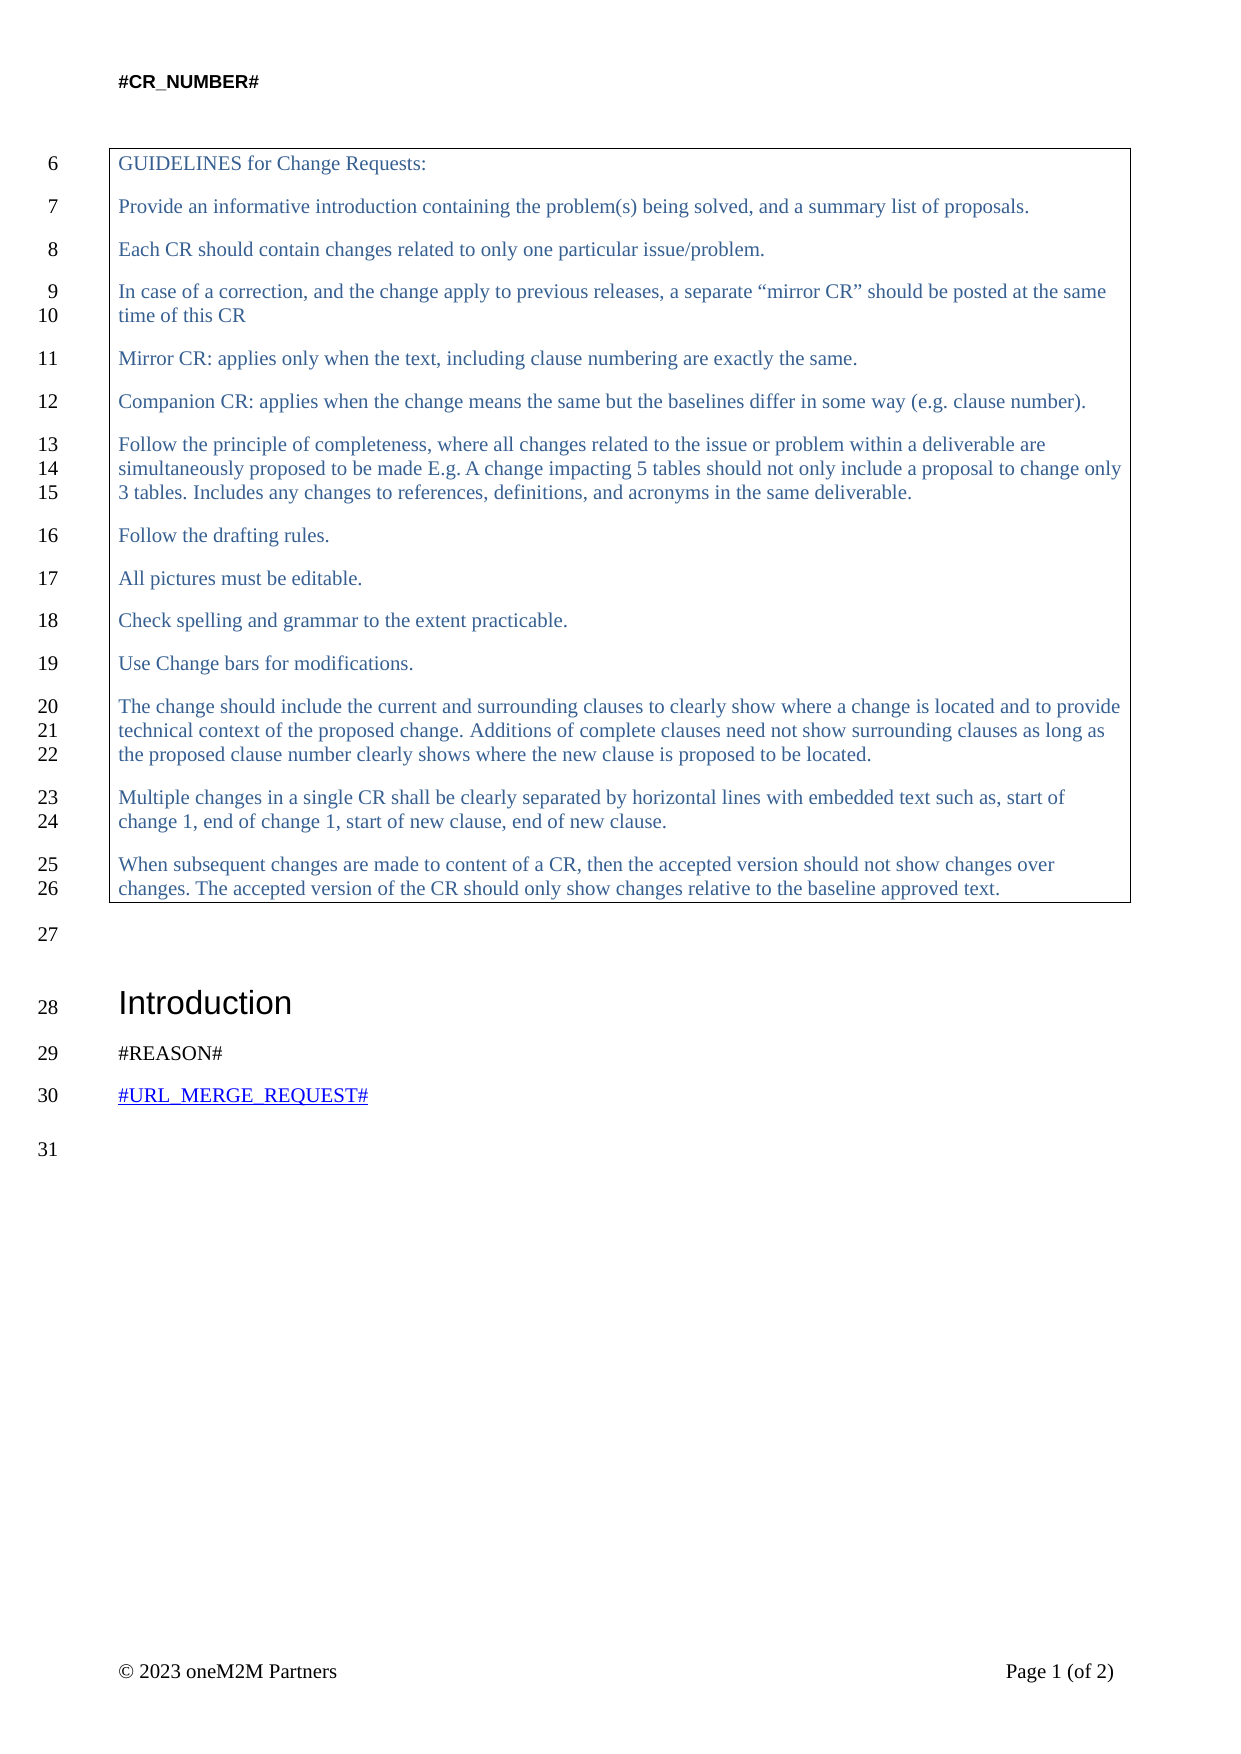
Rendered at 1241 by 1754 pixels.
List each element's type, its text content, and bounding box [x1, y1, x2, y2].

text Use Change bars for modifications. [110, 648, 1130, 675]
text Companion CR: applies when the change means the same but the baselines differ in some way (e.g. clause number). [110, 386, 1130, 413]
text In case of a correction, and the change apply to previous releases, a separate “mirror CR” should be posted at the same time of this CR [110, 276, 1130, 327]
text Check spelling and grammar to the extent practicable. [110, 605, 1130, 632]
text #URL_MERGE_REQUEST# [118, 1083, 1122, 1107]
subtitle Introduction [118, 983, 1122, 1022]
text Multiple changes in a single CR shall be clearly separated by horizontal lines with embedded text such as, start of change 1, end of change 1, start of new clause, end of new clause. [110, 782, 1130, 833]
text Follow the drafting rules. [110, 519, 1130, 547]
text #REASON# [118, 1041, 1122, 1064]
text Mirror CR: applies only when the text, including clause numbering are exactly the same. [110, 343, 1130, 370]
text All pictures must be editable. [110, 562, 1130, 589]
text The change should include the current and surrounding clauses to clearly show where a change is located and to provide technical context of the proposed change. Additions of complete clauses need not show surrounding clauses as long as the proposed clause number clearly shows where the new clause is proposed to be located. [110, 691, 1130, 766]
text Provide an informative introduction containing the problem(s) being solved, and a summary list of proposals. [110, 191, 1130, 218]
text GUIDELINES for Change Requests: [110, 149, 1130, 175]
text Each CR should contain changes related to only one particular issue/problem. [110, 233, 1130, 261]
text When subsequent changes are made to content of a CR, then the accepted version should not show changes over changes. The accepted version of the CR should only show changes relative to the baseline approved text. [110, 849, 1130, 902]
text Follow the principle of completeness, where all changes related to the issue or problem within a deliverable are simultaneously proposed to be made E.g. A change impacting 5 tables should not only include a proposal to change only 3 tables. Includes any changes to references, definitions, and acronyms in the same deliverable. [110, 429, 1130, 504]
